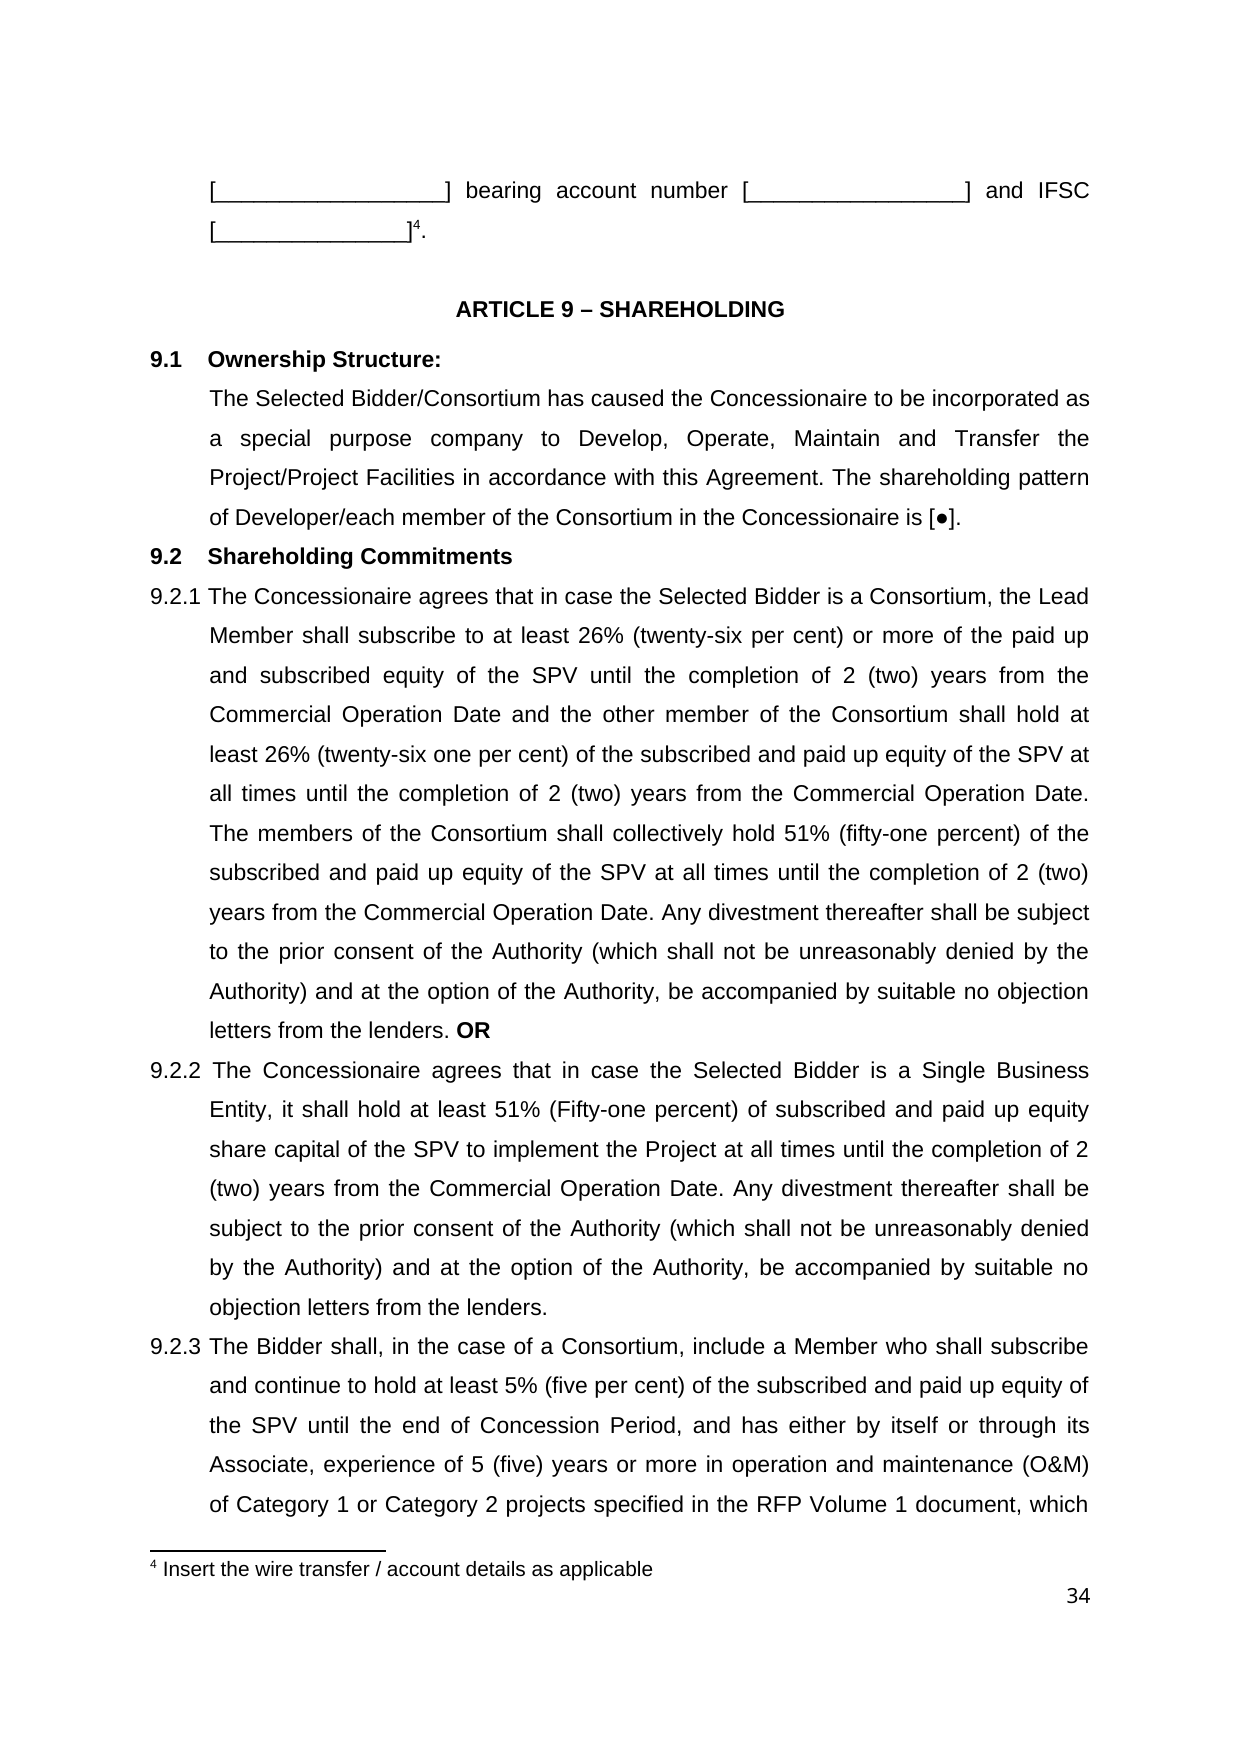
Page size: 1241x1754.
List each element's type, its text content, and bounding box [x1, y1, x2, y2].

list 9.1 Ownership Structure: [150, 346, 1090, 372]
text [209, 177, 1090, 243]
text The Selected Bidder/Consortium has caused the Concessionaire to be incorporated as a special purpose company to Develop, Operate, Maintain and Transfer the Project/Project Facilities in accordance with this Agreement. The shareholding pattern of Developer/each member of the Consortium in the Concessionaire is [●]. [209, 385, 1090, 530]
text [150, 1333, 1090, 1517]
text 9.2.1 The Concessionaire agrees that in case the Selected Bidder is a Consortium, the Lead Member shall subscribe to at least 26% (twenty-six per cent) or more of the paid up and subscribed equity of the SPV until the completion of 2 (two) years from the Commercial Operation Date and the other member of the Consortium shall hold at least 26% (twenty-six one per cent) of the subscribed and paid up equity of the SPV at all times until the completion of 2 (two) years from the Commercial Operation Date. The members of the Consortium shall collectively hold 51% (fifty-one percent) of the subscribed and paid up equity of the SPV at all times until the completion of 2 (two) years from the Commercial Operation Date. Any divestment thereafter shall be subject to the prior consent of the Authority (which shall not be unreasonably denied by the Authority) and at the option of the Authority, be accompanied by suitable no objection letters from the lenders. OR [150, 583, 1090, 1043]
list 9.2 Shareholding Commitments [150, 543, 1090, 570]
text 9.2.2 The Concessionaire agrees that in case the Selected Bidder is a Single Business Entity, it shall hold at least 51% (Fifty-one percent) of subscribed and paid up equity share capital of the SPV to implement the Project at all times until the completion of 2 (two) years from the Commercial Operation Date. Any divestment thereafter shall be subject to the prior consent of the Authority (which shall not be unreasonably denied by the Authority) and at the option of the Authority, be accompanied by suitable no objection letters from the lenders. [150, 1057, 1090, 1320]
text ARTICLE 9 – SHAREHOLDING [150, 296, 1090, 322]
